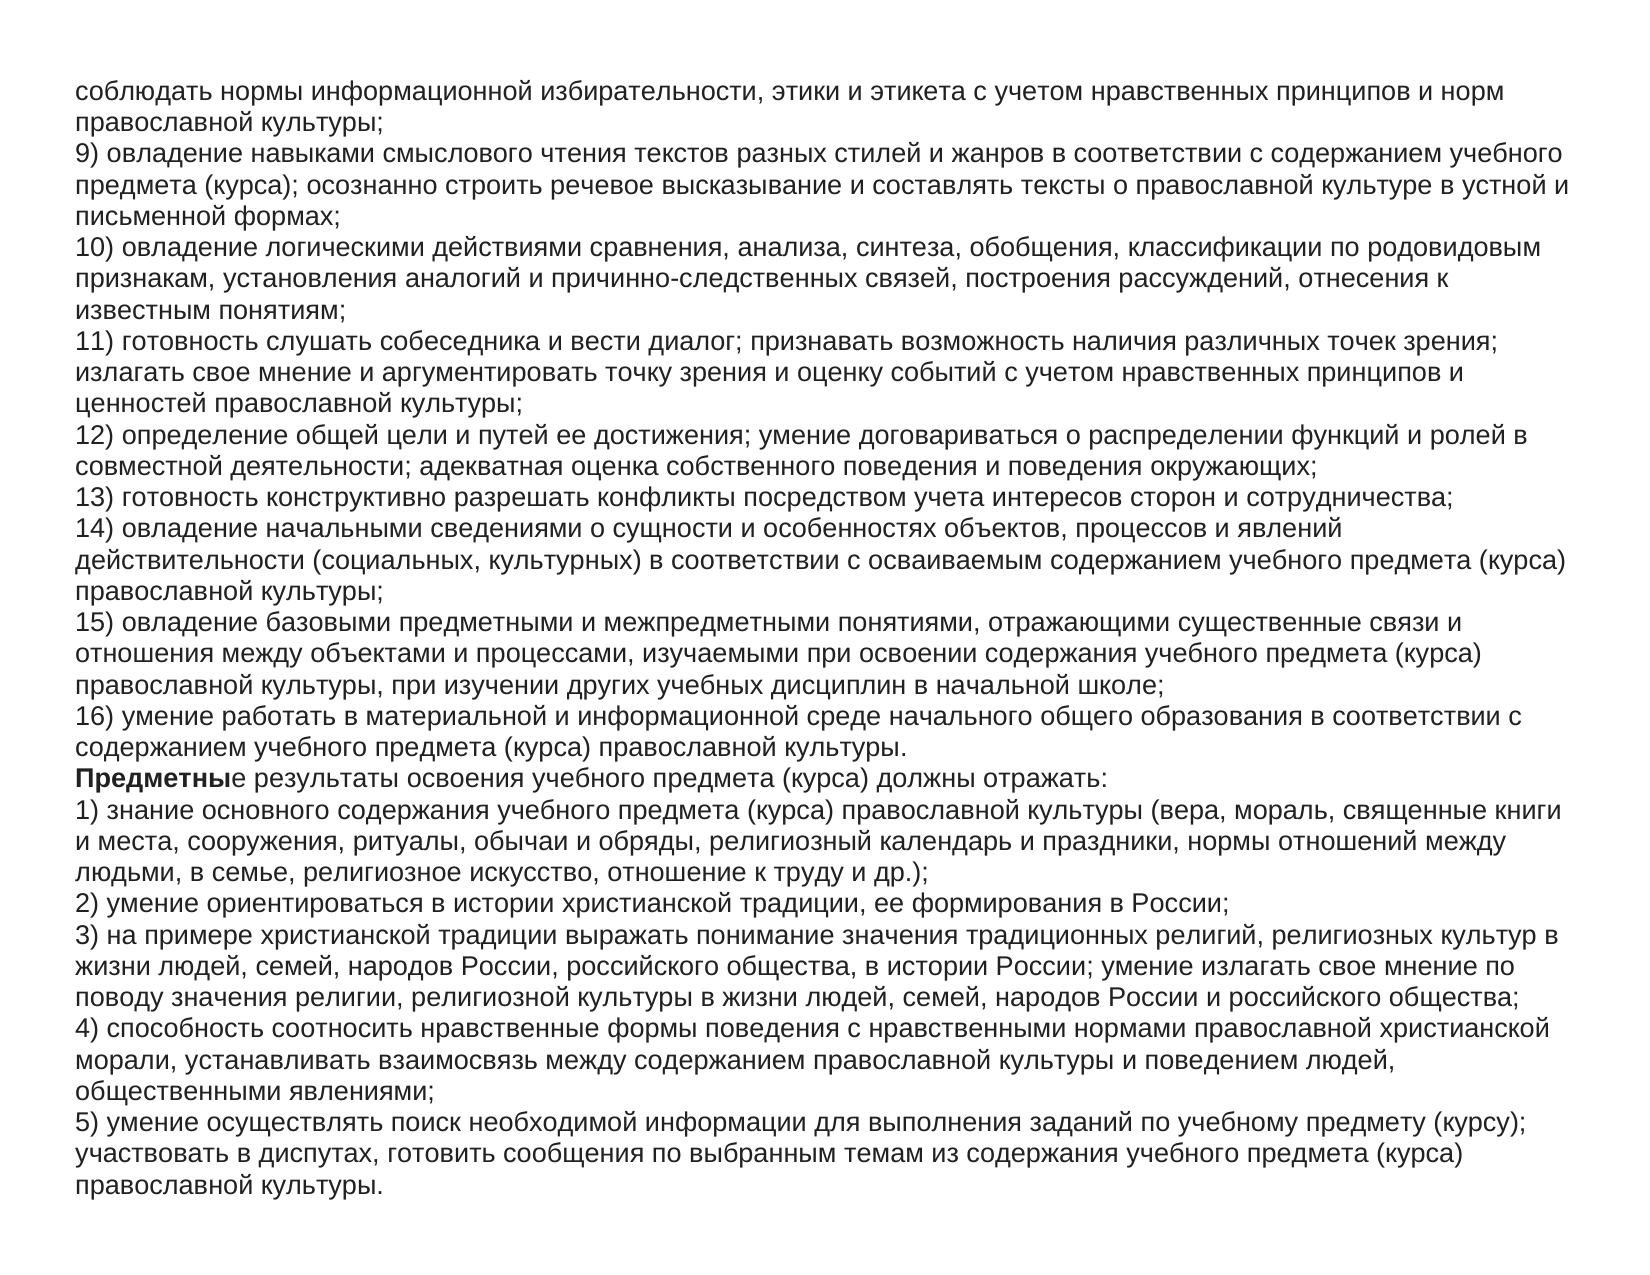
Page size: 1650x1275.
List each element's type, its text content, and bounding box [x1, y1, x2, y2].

text 2) умение ориентироваться в истории христианской традиции, ее формирования в России; [75, 887, 1575, 919]
text 4) способность соотносить нравственные формы поведения с нравственными нормами православной христианской морали, устанавливать взаимосвязь между содержанием православной культуры и поведением людей, общественными явлениями; [75, 1012, 1575, 1106]
text Предметные результаты освоения учебного предмета (курса) должны отражать: [75, 762, 1575, 794]
text 10) овладение логическими действиями сравнения, анализа, синтеза, обобщения, классификации по родовидовым признакам, установления аналогий и причинно-следственных связей, построения рассуждений, отнесения к известным понятиям; [75, 231, 1575, 325]
text 11) готовность слушать собеседника и вести диалог; признавать возможность наличия различных точек зрения; излагать свое мнение и аргументировать точку зрения и оценку событий с учетом нравственных принципов и ценностей православной культуры; [75, 325, 1575, 419]
text 3) на примере христианской традиции выражать понимание значения традиционных религий, религиозных культур в жизни людей, семей, народов России, российского общества, в истории России; умение излагать свое мнение по поводу значения религии, религиозной культуры в жизни людей, семей, народов России и российского общества; [75, 919, 1575, 1012]
text 5) умение осуществлять поиск необходимой информации для выполнения заданий по учебному предмету (курсу); участвовать в диспутах, готовить сообщения по выбранным темам из содержания учебного предмета (курса) православной культуры. [75, 1106, 1575, 1200]
text 14) овладение начальными сведениями о сущности и особенностях объектов, процессов и явлений действительности (социальных, культурных) в соответствии с осваиваемым содержанием учебного предмета (курса) православной культуры; [75, 512, 1575, 606]
text 13) готовность конструктивно разрешать конфликты посредством учета интересов сторон и сотрудничества; [75, 481, 1575, 512]
text 15) овладение базовыми предметными и межпредметными понятиями, отражающими существенные связи и отношения между объектами и процессами, изучаемыми при освоении содержания учебного предмета (курса) православной культуры, при изучении других учебных дисциплин в начальной школе; [75, 606, 1575, 700]
text 12) определение общей цели и путей ее достижения; умение договариваться о распределении функций и ролей в совместной деятельности; адекватная оценка собственного поведения и поведения окружающих; [75, 419, 1575, 481]
text 9) овладение навыками смыслового чтения текстов разных стилей и жанров в соответствии с содержанием учебного предмета (курса); осознанно строить речевое высказывание и составлять тексты о православной культуре в устной и письменной формах; [75, 137, 1575, 231]
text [75, 75, 1575, 137]
text 16) умение работать в материальной и информационной среде начального общего образования в соответствии с содержанием учебного предмета (курса) православной культуры. [75, 700, 1575, 762]
text 1) знание основного содержания учебного предмета (курса) православной культуры (вера, мораль, священные книги и места, сооружения, ритуалы, обычаи и обряды, религиозный календарь и праздники, нормы отношений между людьми, в семье, религиозное искусство, отношение к труду и др.); [75, 794, 1575, 887]
